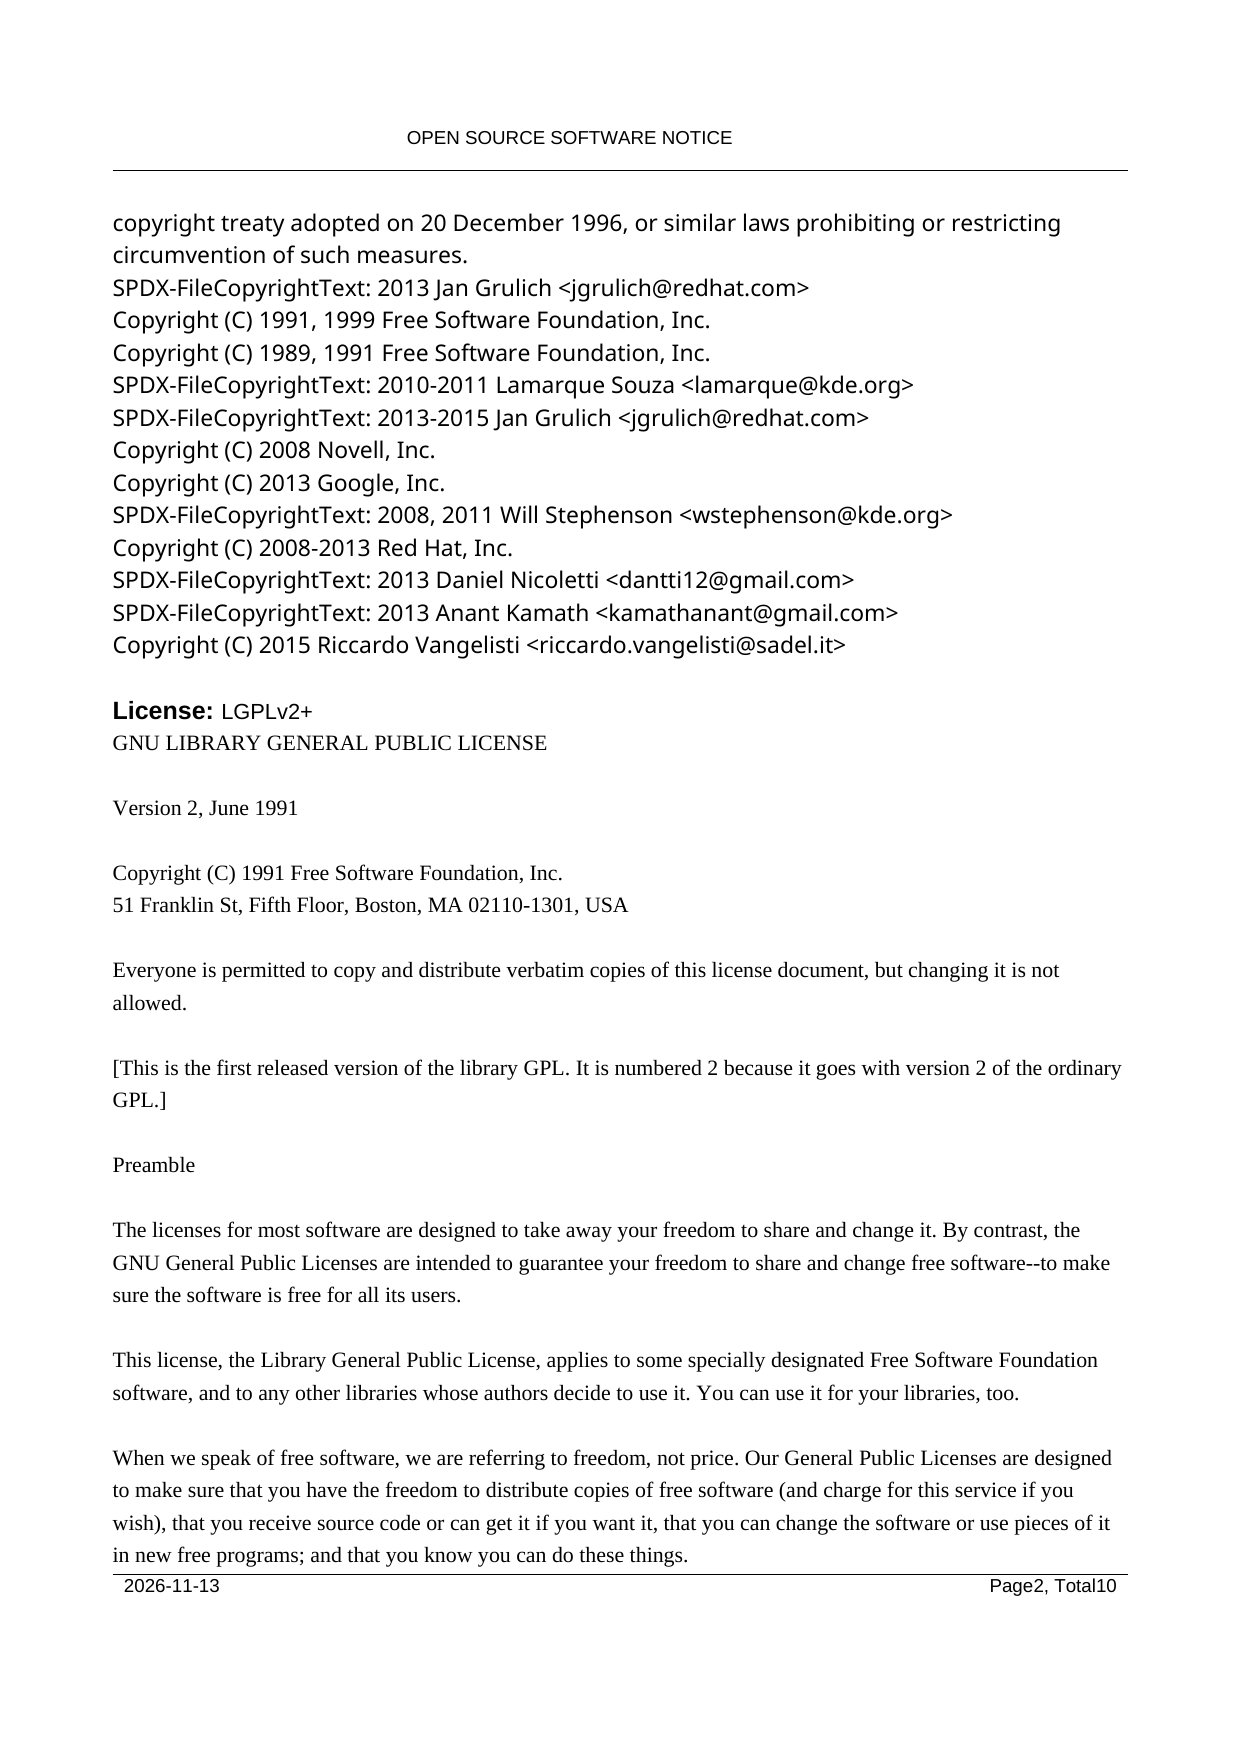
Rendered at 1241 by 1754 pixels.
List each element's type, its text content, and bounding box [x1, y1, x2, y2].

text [112, 726, 1128, 1571]
text License: LGPLv2+ [112, 694, 1128, 726]
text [112, 206, 1128, 694]
